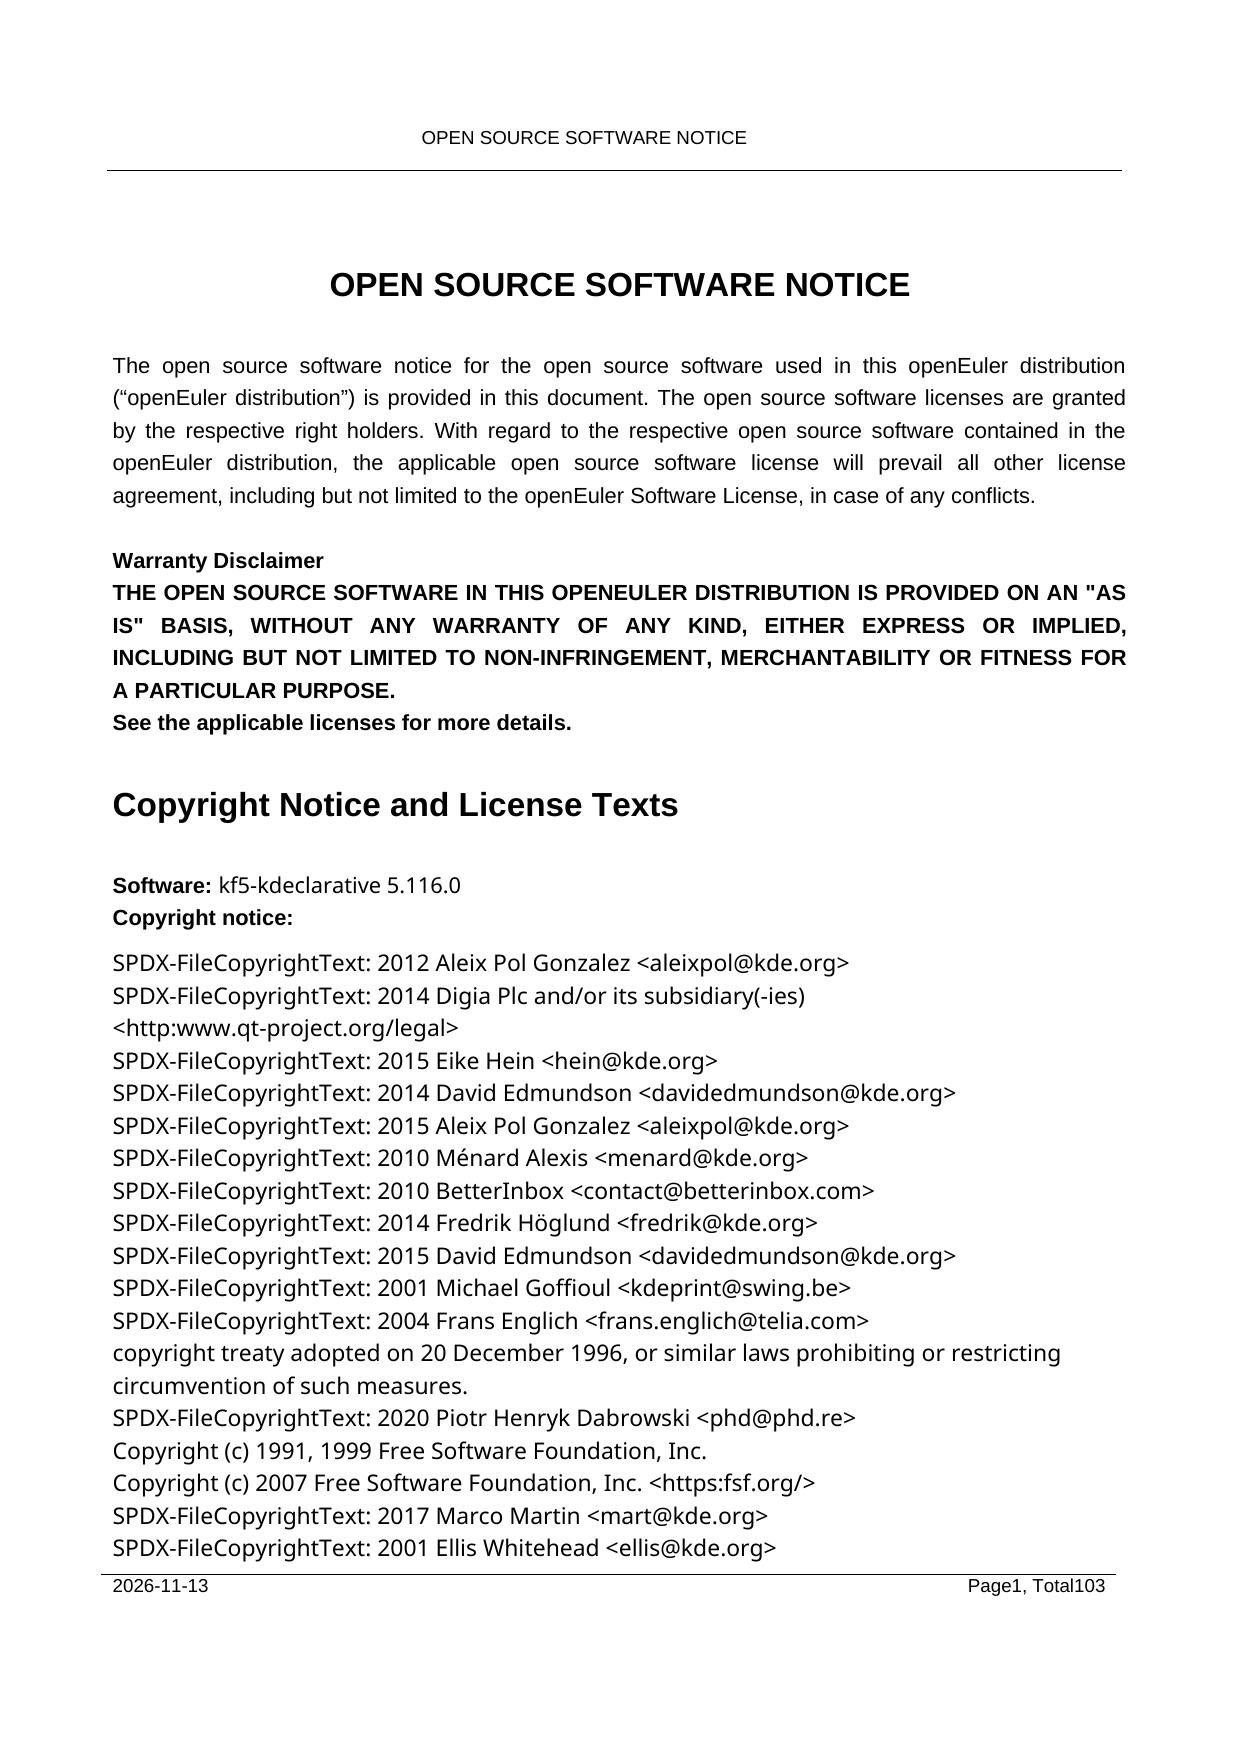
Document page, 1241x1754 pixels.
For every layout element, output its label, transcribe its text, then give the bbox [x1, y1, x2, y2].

title Software: kf5-kdeclarative 5.116.0 [112, 869, 1128, 901]
text OPEN SOURCE SOFTWARE NOTICE [112, 251, 1128, 316]
text Copyright notice: [112, 901, 1128, 934]
text THE OPEN SOURCE SOFTWARE IN THIS OPENEULER DISTRIBUTION IS PROVIDED ON AN "AS IS" BASIS, WITHOUT ANY WARRANTY OF ANY KIND, EITHER EXPRESS OR IMPLIED, INCLUDING BUT NOT LIMITED TO NON-INFRINGEMENT, MERCHANTABILITY OR FITNESS FOR A PARTICULAR PURPOSE. See the applicable licenses for more details. [112, 576, 1128, 739]
text Warranty Disclaimer [112, 544, 1128, 576]
text The open source software notice for the open source software used in this openEuler distribution (“openEuler distribution”) is provided in this document. The open source software licenses are granted by the respective right holders. With regard to the respective open source software contained in the openEuler distribution, the applicable open source software license will prevail all other license agreement, including but not limited to the openEuler Software License, in case of any conflicts. [112, 349, 1128, 511]
text Copyright Notice and License Texts [112, 771, 1128, 836]
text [112, 947, 1128, 1564]
